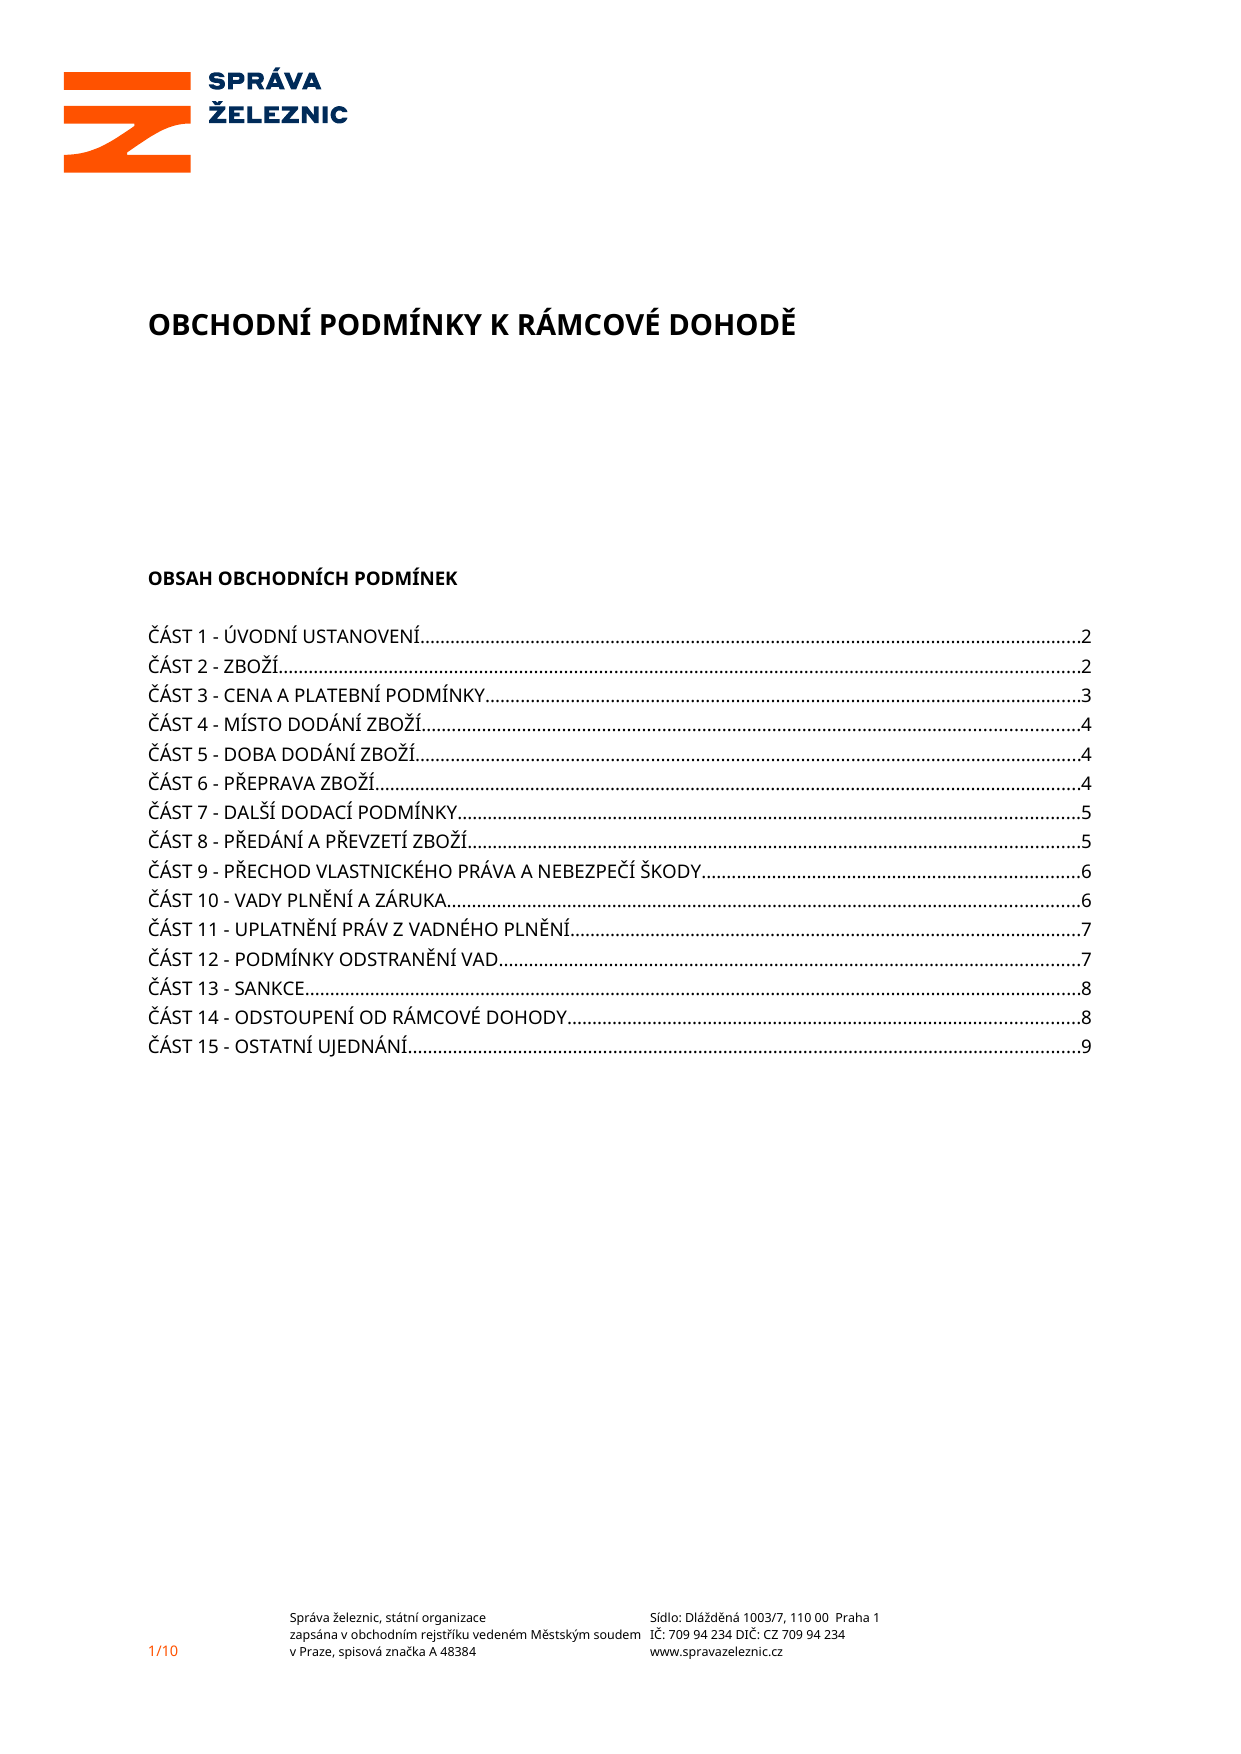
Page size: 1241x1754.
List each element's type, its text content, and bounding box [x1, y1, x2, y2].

text ČÁST 15 - OSTATNÍ UJEDNÁNÍ 9 [148, 1034, 1092, 1059]
text ČÁST 1 - ÚVODNÍ USTANOVENÍ 2 [148, 624, 1092, 649]
text ČÁST 9 - PŘECHOD VLASTNICKÉHO PRÁVA A NEBEZPEČÍ ŠKODY 6 [148, 858, 1092, 883]
text ČÁST 13 - SANKCE 8 [148, 975, 1092, 1001]
text Obchodní podmínky k Rámcové dohodě [148, 304, 1166, 344]
text ČÁST 14 - ODSTOUPENÍ OD RÁMCOVÉ DOHODY 8 [148, 1004, 1092, 1030]
text OBSAH OBCHODNÍCH PODMÍNEK [148, 565, 1092, 591]
text ČÁST 12 - PODMÍNKY ODSTRANĚNÍ VAD 7 [148, 946, 1092, 971]
text ČÁST 2 - ZBOŽÍ 2 [148, 653, 1092, 679]
text ČÁST 7 - DALŠÍ DODACÍ PODMÍNKY 5 [148, 799, 1092, 825]
text ČÁST 11 - UPLATNĚNÍ PRÁV Z VADNÉHO PLNĚNÍ 7 [148, 917, 1092, 942]
text ČÁST 6 - PŘEPRAVA ZBOŽÍ 4 [148, 770, 1092, 796]
text ČÁST 4 - MÍSTO DODÁNÍ ZBOŽÍ 4 [148, 712, 1092, 737]
text ČÁST 8 - PŘEDÁNÍ A PŘEVZETÍ ZBOŽÍ 5 [148, 829, 1092, 854]
text ČÁST 3 - CENA A PLATEBNÍ PODMÍNKY 3 [148, 682, 1092, 708]
text ČÁST 10 - VADY PLNĚNÍ A ZÁRUKA 6 [148, 887, 1092, 913]
text ČÁST 5 - DOBA DODÁNÍ ZBOŽÍ 4 [148, 741, 1092, 766]
